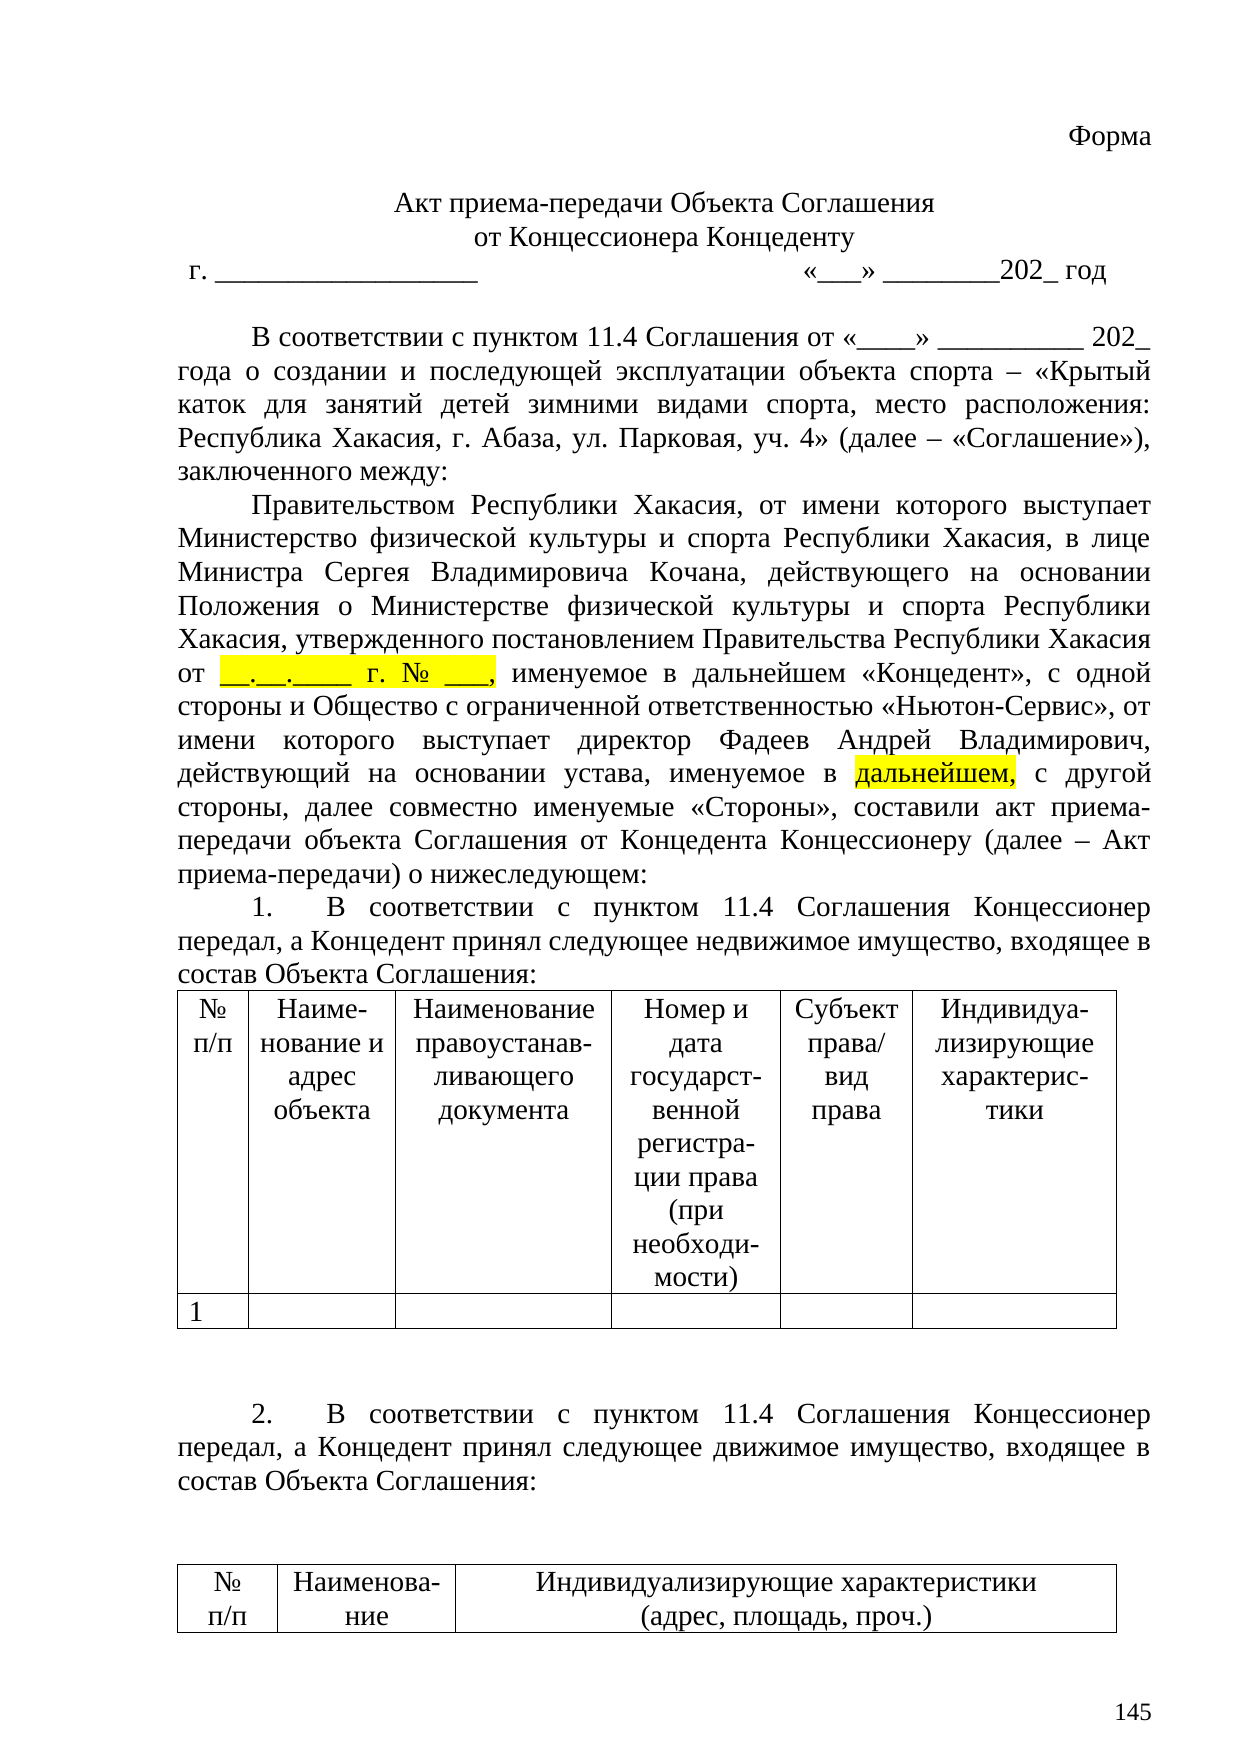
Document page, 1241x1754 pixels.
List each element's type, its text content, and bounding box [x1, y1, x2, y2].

text Форма [177, 118, 1152, 152]
table_cell [249, 1294, 395, 1328]
list В соответствии с пунктом 11.4 Соглашения Концессионер передал, а Концедент принял следующее движимое имущество, входящее в состав Объекта Соглашения: [177, 1396, 1152, 1496]
text Правительством Республики Хакасия, от имени которого выступает Министерство физической культуры и спорта Республики Хакасия, в лице Министра Сергея Владимировича Кочана, действующего на основании Положения о Министерстве физической культуры и спорта Республики Хакасия, утвержденного постановлением Правительства Республики Хакасия от __.__.____ г. № ___, именуемое в дальнейшем «Концедент», с одной стороны и Общество с ограниченной ответственностью «Ньютон-Сервис», от имени которого выступает директор Фадеев Андрей Владимирович, действующий на основании устава, именуемое в дальнейшем, с другой стороны, далее совместно именуемые «Стороны», составили акт приема-передачи объекта Соглашения от Концедента Концессионеру (далее – Акт приема-передачи) о нижеследующем: [177, 487, 1152, 889]
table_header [456, 1565, 1116, 1632]
table_cell 1 [178, 1294, 248, 1328]
table_header № п/п [178, 991, 248, 1293]
table_cell [612, 1294, 780, 1328]
table_header Наиме-нование и адрес объекта [249, 991, 395, 1293]
table_header «___» ________202_ год [684, 252, 1118, 286]
table_header Наименование правоустанав-ливающего документа [396, 991, 611, 1293]
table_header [278, 1565, 455, 1632]
table_header Субъект права/ вид права [781, 991, 912, 1293]
text В соответствии с пунктом 11.4 Соглашения от «____» __________ 202_ года о создании и последующей эксплуатации объекта спорта – «Крытый каток для занятий детей зимними видами спорта, место расположения: Республика Хакасия, г. Абаза, ул. Парковая, уч. 4» (далее – «Соглашение»), заключенного между: [177, 319, 1152, 487]
table_header Индивидуа-лизирующие характерис-тики [913, 991, 1116, 1293]
table_cell [781, 1294, 912, 1328]
list В соответствии с пунктом 11.4 Соглашения Концессионер передал, а Концедент принял следующее недвижимое имущество, входящее в состав Объекта Соглашения: [177, 889, 1152, 990]
text от Концессионера Концеденту [177, 219, 1152, 252]
table_header Номер и дата государст-венной регистра-ции права (при необходи-мости) [612, 991, 780, 1293]
table_cell [396, 1294, 611, 1328]
text Акт приема-передачи Объекта Соглашения [177, 185, 1152, 219]
table_cell [913, 1294, 1116, 1328]
table_header г. __________________ [177, 252, 684, 286]
table_header № п/п [178, 1565, 277, 1632]
